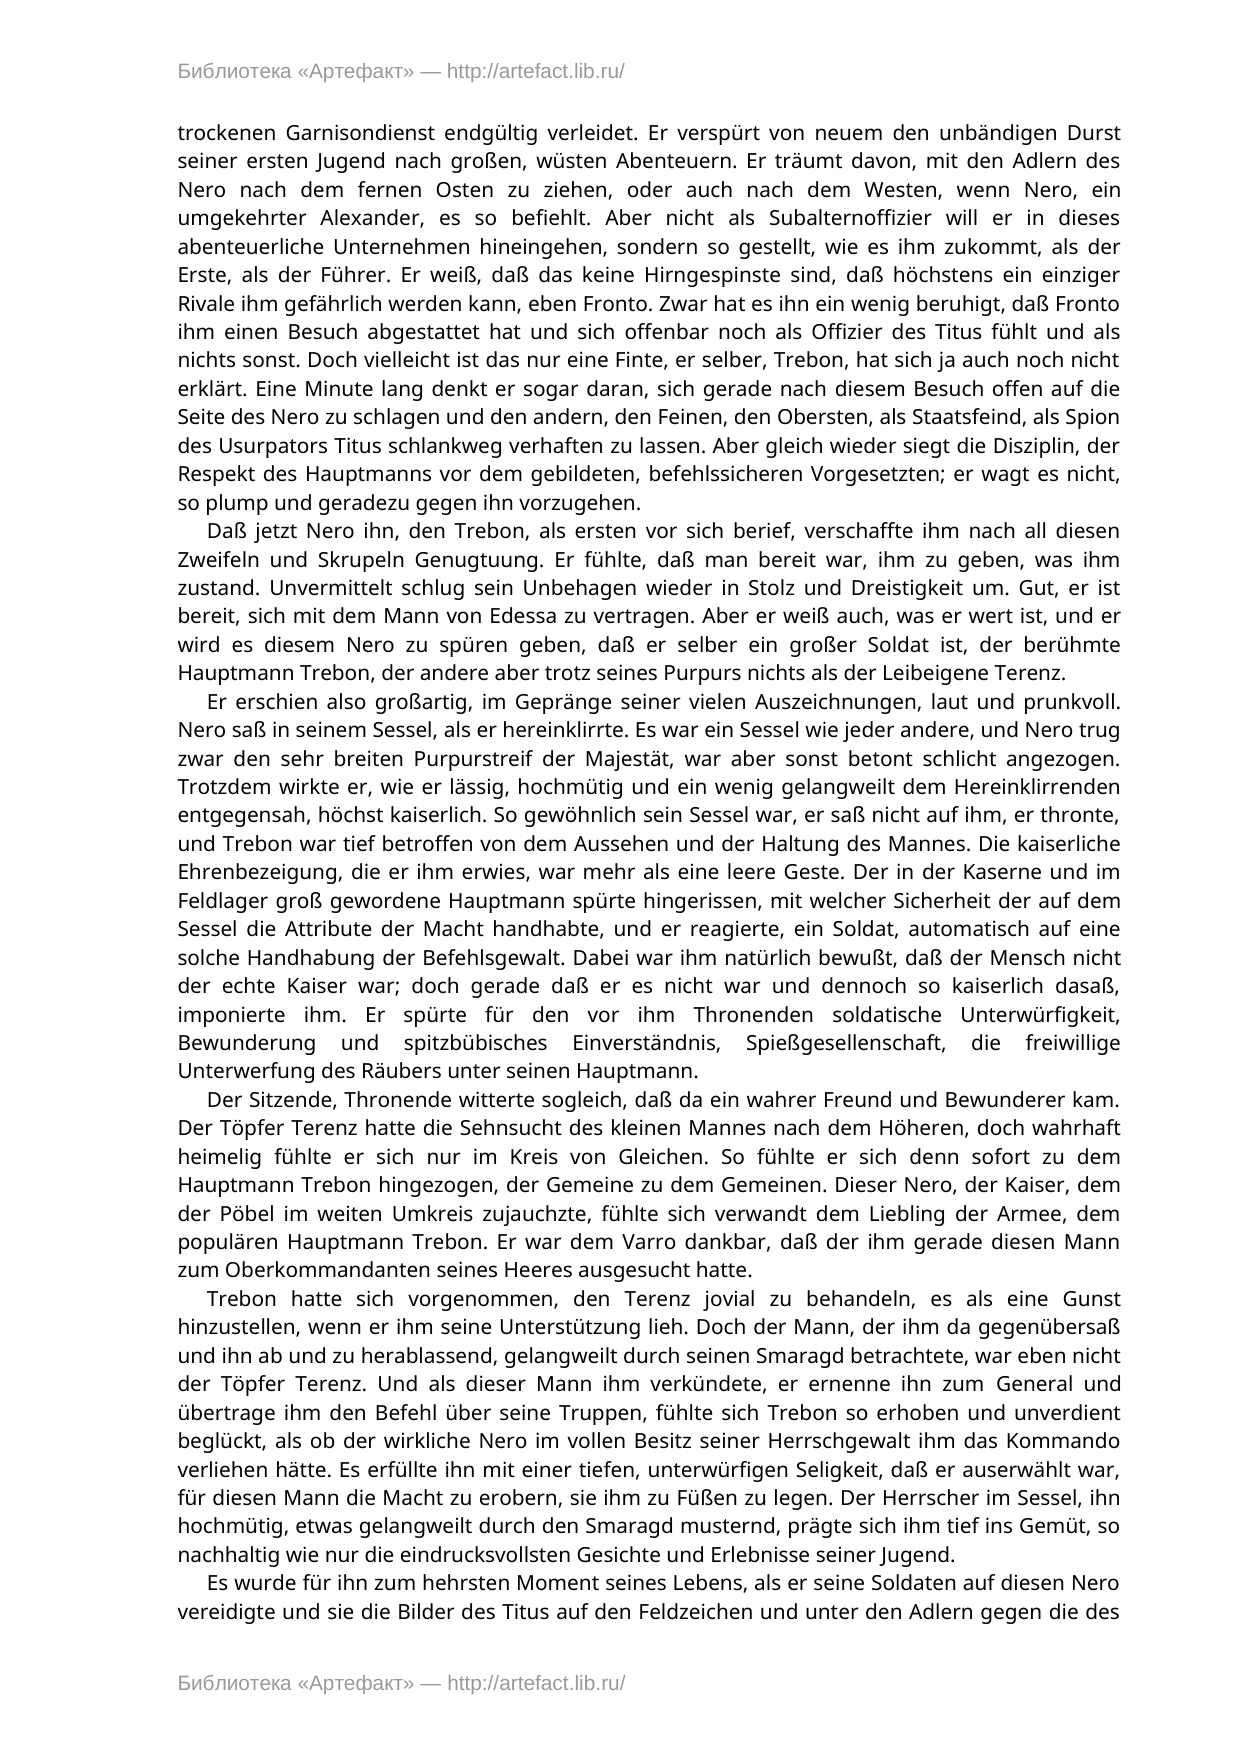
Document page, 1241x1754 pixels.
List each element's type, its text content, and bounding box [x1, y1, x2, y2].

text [177, 1568, 1122, 1625]
text Der Sitzende, Thronende witterte sogleich, daß da ein wahrer Freund und Bewunderer kam. Der Töpfer Terenz hatte die Sehnsucht des kleinen Mannes nach dem Höheren, doch wahrhaft heimelig fühlte er sich nur im Kreis von Gleichen. So fühlte er sich denn sofort zu dem Hauptmann Trebon hingezogen, der Gemeine zu dem Gemeinen. Dieser Nero, der Kaiser, dem der Pöbel im weiten Umkreis zujauchzte, fühlte sich verwandt dem Liebling der Armee, dem populären Hauptmann Trebon. Er war dem Varro dankbar, daß der ihm gerade diesen Mann zum Oberkommandanten seines Heeres ausgesucht hatte. [177, 1085, 1122, 1284]
text Er erschien also großartig, im Gepränge seiner vielen Auszeichnungen, laut und prunkvoll. Nero saß in seinem Sessel, als er hereinklirrte. Es war ein Sessel wie jeder andere, und Nero trug zwar den sehr breiten Purpurstreif der Majestät, war aber sonst betont schlicht angezogen. Trotzdem wirkte er, wie er lässig, hochmütig und ein wenig gelangweilt dem Hereinklirrenden entgegensah, höchst kaiserlich. So gewöhnlich sein Sessel war, er saß nicht auf ihm, er thronte, und Trebon war tief betroffen von dem Aussehen und der Haltung des Mannes. Die kaiserliche Ehrenbezeigung, die er ihm erwies, war mehr als eine leere Geste. Der in der Kaserne und im Feldlager groß gewordene Hauptmann spürte hingerissen, mit welcher Sicherheit der auf dem Sessel die Attribute der Macht handhabte, und er reagierte, ein Soldat, automatisch auf eine solche Handhabung der Befehlsgewalt. Dabei war ihm natürlich bewußt, daß der Mensch nicht der echte Kaiser war; doch gerade daß er es nicht war und dennoch so kaiserlich dasaß, imponierte ihm. Er spürte für den vor ihm Thronenden soldatische Unterwürfigkeit, Bewunderung und spitzbübisches Einverständnis, Spießgesellenschaft, die freiwillige Unterwerfung des Räubers unter seinen Hauptmann. [177, 687, 1122, 1085]
text Daß jetzt Nero ihn, den Trebon, als ersten vor sich berief, verschaffte ihm nach all diesen Zweifeln und Skrupeln Genugtuung. Er fühlte, daß man bereit war, ihm zu geben, was ihm zustand. Unvermittelt schlug sein Unbehagen wieder in Stolz und Dreistigkeit um. Gut, er ist bereit, sich mit dem Mann von Edessa zu vertragen. Aber er weiß auch, was er wert ist, und er wird es diesem Nero zu spüren geben, daß er selber ein großer Soldat ist, der berühmte Hauptmann Trebon, der andere aber trotz seines Purpurs nichts als der Leibeigene Terenz. [177, 516, 1122, 687]
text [177, 118, 1122, 516]
text Trebon hatte sich vorgenommen, den Terenz jovial zu behandeln, es als eine Gunst hinzustellen, wenn er ihm seine Unterstützung lieh. Doch der Mann, der ihm da gegenübersaß und ihn ab und zu herablassend, gelangweilt durch seinen Smaragd betrachtete, war eben nicht der Töpfer Terenz. Und als dieser Mann ihm verkündete, er ernenne ihn zum General und übertrage ihm den Befehl über seine Truppen, fühlte sich Trebon so erhoben und unverdient beglückt, als ob der wirkliche Nero im vollen Besitz seiner Herrschgewalt ihm das Kommando verliehen hätte. Es erfüllte ihn mit einer tiefen, unterwürfigen Seligkeit, daß er auserwählt war, für diesen Mann die Macht zu erobern, sie ihm zu Füßen zu legen. Der Herrscher im Sessel, ihn hochmütig, etwas gelangweilt durch den Smaragd musternd, prägte sich ihm tief ins Gemüt, so nachhaltig wie nur die eindrucksvollsten Gesichte und Erlebnisse seiner Jugend. [177, 1284, 1122, 1568]
